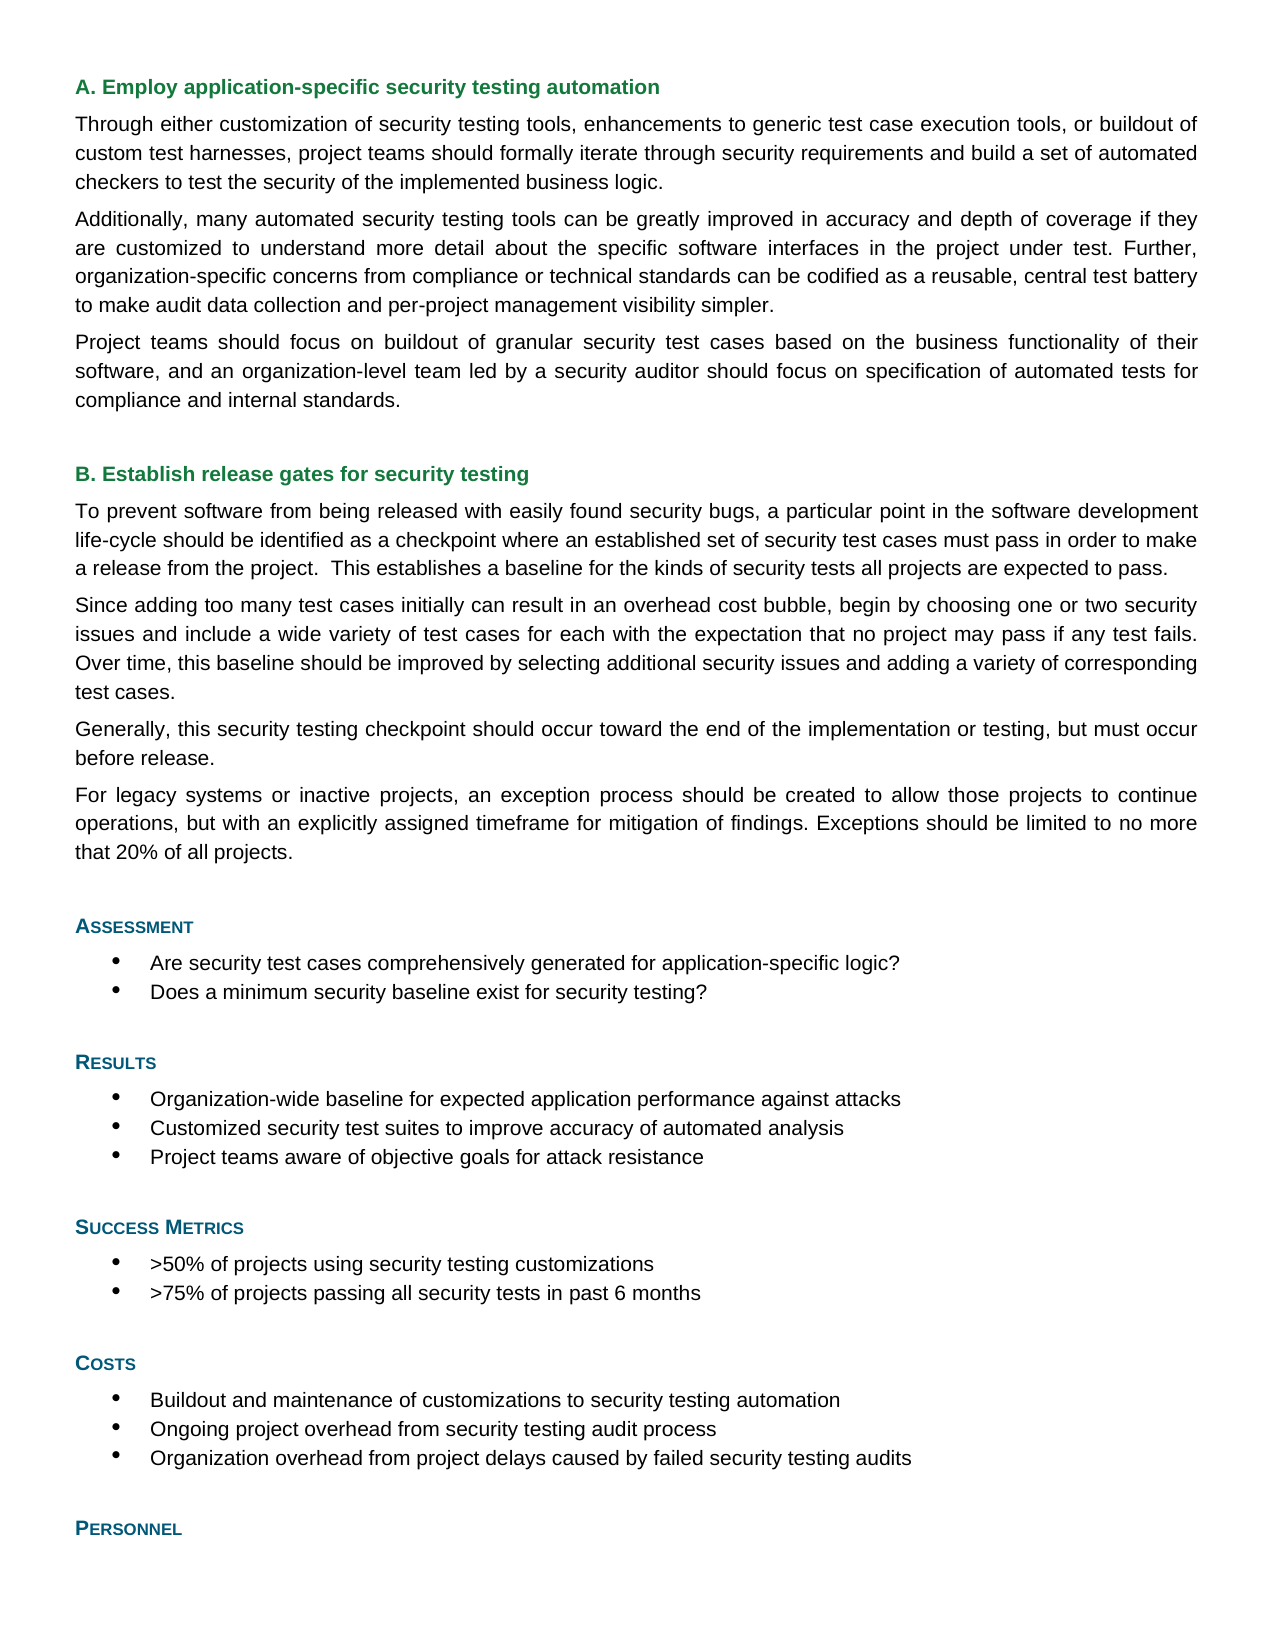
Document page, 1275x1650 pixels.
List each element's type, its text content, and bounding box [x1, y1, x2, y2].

text Personnel [75, 1516, 1200, 1540]
list Does a minimum security baseline exist for security testing? [112, 980, 1200, 1004]
text B. Establish release gates for security testing [75, 462, 1200, 486]
text Through either customization of security testing tools, enhancements to generic test case execution tools, or buildout of custom test harnesses, project teams should formally iterate through security requirements and build a set of automated checkers to test the security of the implemented business logic. [75, 112, 1200, 193]
text Additionally, many automated security testing tools can be greatly improved in accuracy and depth of coverage if they are customized to understand more detail about the specific software interfaces in the project under test. Further, organization-specific concerns from compliance or technical standards can be codified as a reusable, central test battery to make audit data collection and per-project management visibility simpler. [75, 207, 1200, 317]
list >50% of projects using security testing customizations [112, 1252, 1200, 1276]
text To prevent software from being released with easily found security bugs, a particular point in the software development life-cycle should be identified as a checkpoint where an established set of security test cases must pass in order to make a release from the project. This establishes a baseline for the kinds of security tests all projects are expected to pass. [75, 499, 1200, 580]
text A. Employ application-specific security testing automation [75, 75, 1200, 99]
text Success Metrics [75, 1215, 1200, 1239]
list Organization-wide baseline for expected application performance against attacks [112, 1087, 1200, 1111]
text Results [75, 1050, 1200, 1074]
list Ongoing project overhead from security testing audit process [112, 1417, 1200, 1441]
text Since adding too many test cases initially can result in an overhead cost bubble, begin by choosing one or two security issues and include a wide variety of test cases for each with the expectation that no project may pass if any test fails. Over time, this baseline should be improved by selecting additional security issues and adding a variety of corresponding test cases. [75, 593, 1200, 703]
text Costs [75, 1351, 1200, 1375]
text Project teams should focus on buildout of granular security test cases based on the business functionality of their software, and an organization-level team led by a security auditor should focus on specification of automated tests for compliance and internal standards. [75, 330, 1200, 411]
list Are security test cases comprehensively generated for application-specific logic? [112, 951, 1200, 975]
text Generally, this security testing checkpoint should occur toward the end of the implementation or testing, but must occur before release. [75, 717, 1200, 769]
list >75% of projects passing all security tests in past 6 months [112, 1281, 1200, 1305]
list Customized security test suites to improve accuracy of automated analysis [112, 1116, 1200, 1140]
list Project teams aware of objective goals for attack resistance [112, 1145, 1200, 1169]
text Assessment [75, 914, 1200, 938]
text For legacy systems or inactive projects, an exception process should be created to allow those projects to continue operations, but with an explicitly assigned timeframe for mitigation of findings. Exceptions should be limited to no more that 20% of all projects. [75, 782, 1200, 864]
list Organization overhead from project delays caused by failed security testing audits [112, 1446, 1200, 1470]
list Buildout and maintenance of customizations to security testing automation [112, 1388, 1200, 1412]
